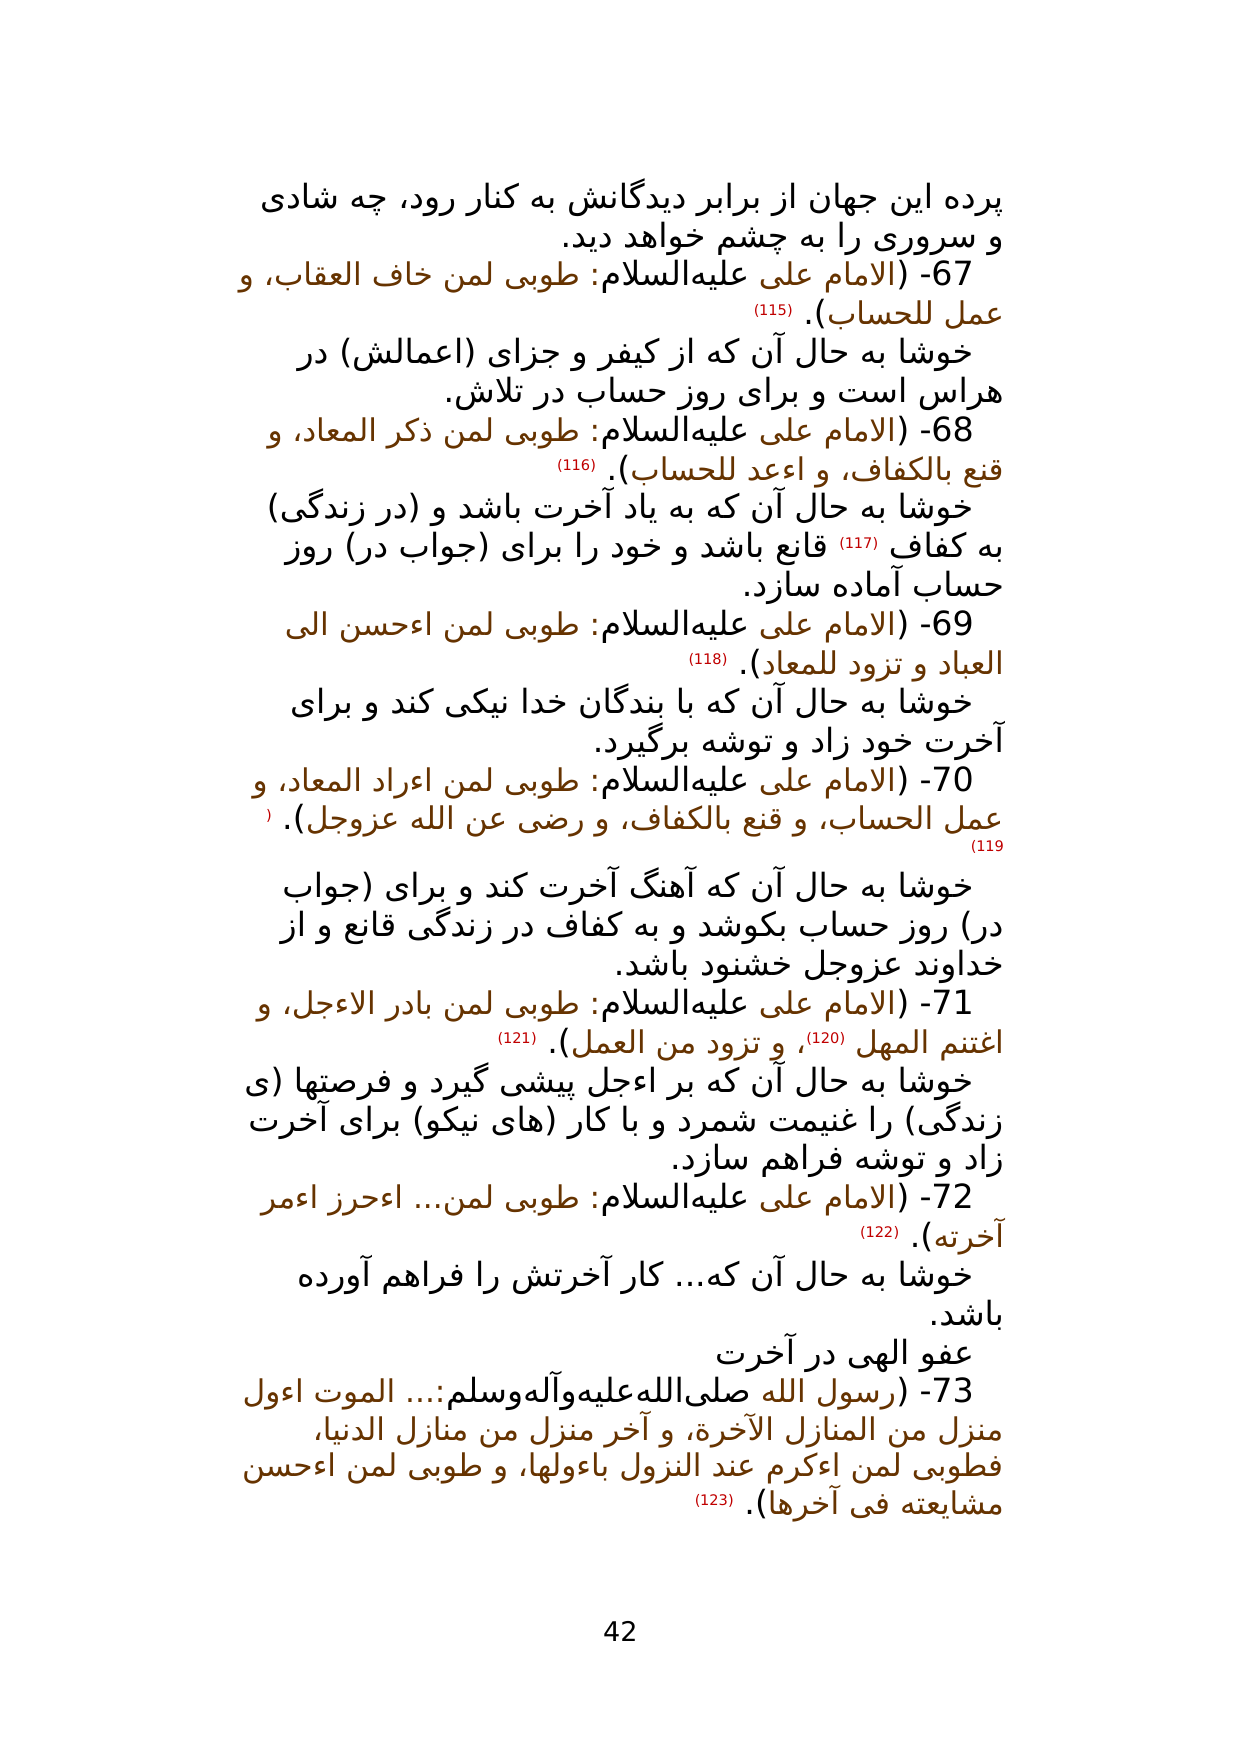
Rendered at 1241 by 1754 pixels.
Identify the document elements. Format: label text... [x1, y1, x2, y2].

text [236, 177, 1004, 255]
text 71- (الامام على عليه‌السلام: طوبى لمن بادر الاءجل، و اغتنم المهل (120)، و تزود من العمل). (121) [236, 983, 1004, 1061]
text 72- (الامام على عليه‌السلام: طوبى لمن... اءحرز اءمر آخرته). (122) [236, 1178, 1004, 1255]
text خوشا به حال آن كه آهنگ آخرت كند و براى (جواب در) روز حساب بكوشد و به كفاف در زندگى قانع و از خداوند عزوجل خشنود باشد. [236, 867, 1004, 983]
text 73- (رسول الله صلى‌الله‌عليه‌وآله‌وسلم:... الموت اءول منزل من المنازل الآخرة، و آخر منزل من منازل الدنیا، فطوبى لمن اءكرم عند النزول باءولها، و طوبى لمن اءحسن مشایعته فى آخرها). (123) [236, 1372, 1004, 1522]
text خوشا به حال آن كه از كیفر و جزاى (اعمالش) در هراس است و براى روز حساب در تلاش. [236, 333, 1004, 410]
text خوشا به حال آن كه به یاد آخرت باشد و (در زندگى) به كفاف (117) قانع باشد و خود را براى (جواب در) روز حساب آماده سازد. [236, 488, 1004, 604]
text 67- (الامام على عليه‌السلام: طوبى لمن خاف العقاب، و عمل للحساب). (115) [236, 255, 1004, 333]
text 69- (الامام على عليه‌السلام: طوبى لمن اءحسن الى العباد و تزود للمعاد). (118) [236, 604, 1004, 682]
text خوشا به حال آن كه بر اءجل پیشى گیرد و فرصتها (ى زندگى) را غنیمت شمرد و با كار (هاى نیكو) براى آخرت زاد و توشه فراهم سازد. [236, 1061, 1004, 1178]
text 70- (الامام على عليه‌السلام: طوبى لمن اءراد المعاد، و عمل الحساب، و قنع بالكفاف، و رضى عن الله عزوجل). (119) [236, 760, 1004, 867]
text 68- (الامام على عليه‌السلام: طوبى لمن ذكر المعاد، و قنع بالكفاف، و اءعد للحساب). (116) [236, 410, 1004, 488]
text عفو الهى در آخرت [236, 1333, 1004, 1372]
text خوشا به حال آن كه... كار آخرتش را فراهم آورده باشد. [236, 1255, 1004, 1333]
text خوشا به حال آن كه با بندگان خدا نیكى كند و براى آخرت خود زاد و توشه برگیرد. [236, 682, 1004, 760]
